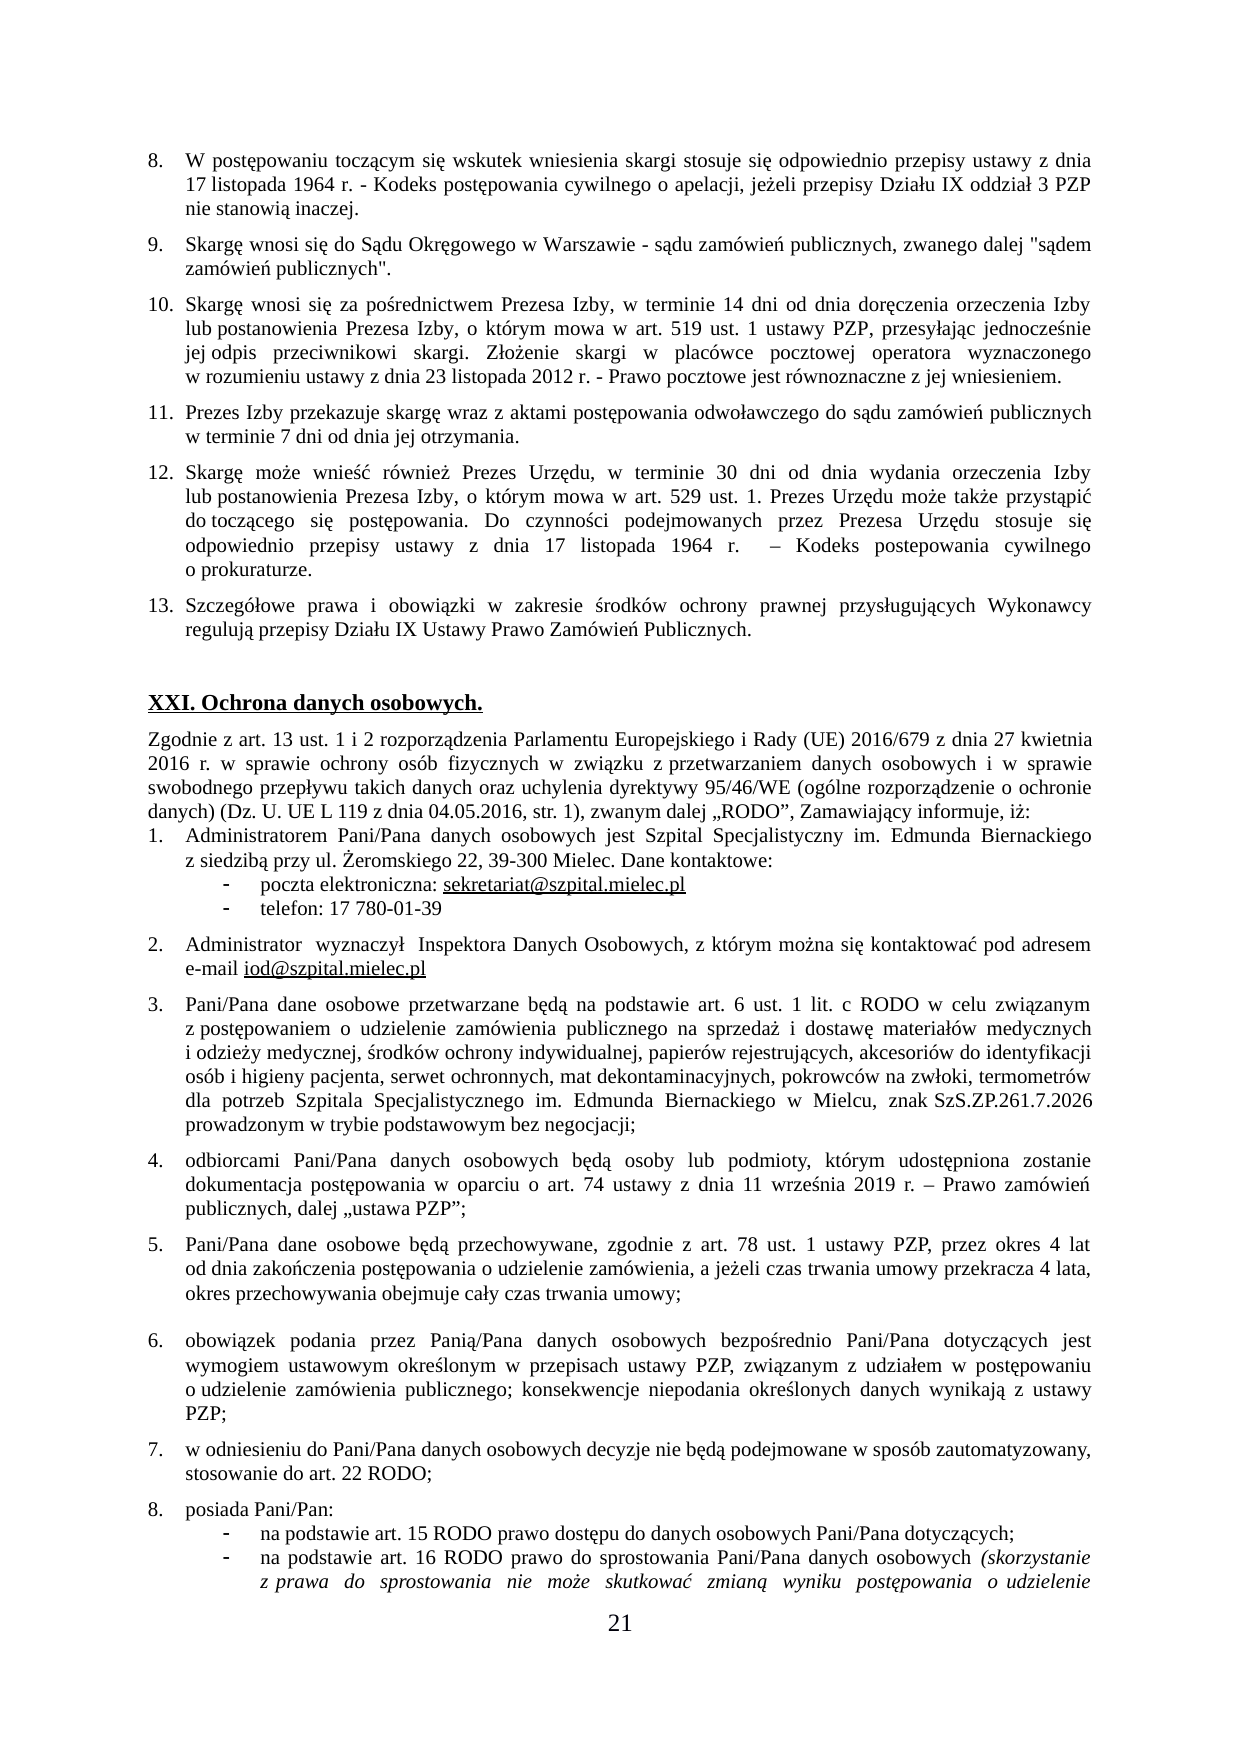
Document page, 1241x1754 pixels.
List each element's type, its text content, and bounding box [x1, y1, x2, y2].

list Skargę może wnieść również Prezes Urzędu, w terminie 30 dni od dnia wydania orzeczenia Izby lub postanowienia Prezesa Izby, o którym mowa w art. 529 ust. 1. Prezes Urzędu może także przystąpić do toczącego się postępowania. Do czynności podejmowanych przez Prezesa Urzędu stosuje się odpowiednio przepisy ustawy z dnia 17 listopada 1964 r. – Kodeks postepowania cywilnego o prokuraturze. [148, 460, 1092, 581]
list W postępowaniu toczącym się wskutek wniesienia skargi stosuje się odpowiednio przepisy ustawy z dnia 17 listopada 1964 r. - Kodeks postępowania cywilnego o apelacji, jeżeli przepisy Działu IX oddział 3 PZP nie stanowią inaczej. [148, 148, 1092, 220]
list Prezes Izby przekazuje skargę wraz z aktami postępowania odwoławczego do sądu zamówień publicznych w terminie 7 dni od dnia jej otrzymania. [148, 400, 1092, 448]
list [223, 1545, 1092, 1593]
list obowiązek podania przez Panią/Pana danych osobowych bezpośrednio Pani/Pana dotyczących jest wymogiem ustawowym określonym w przepisach ustawy PZP, związanym z udziałem w postępowaniu o udzielenie zamówienia publicznego; konsekwencje niepodania określonych danych wynikają z ustawy PZP; [148, 1328, 1092, 1425]
list Pani/Pana dane osobowe będą przechowywane, zgodnie z art. 78 ust. 1 ustawy PZP, przez okres 4 lat od dnia zakończenia postępowania o udzielenie zamówienia, a jeżeli czas trwania umowy przekracza 4 lata, okres przechowywania obejmuje cały czas trwania umowy; [148, 1232, 1092, 1304]
list na podstawie art. 15 RODO prawo dostępu do danych osobowych Pani/Pana dotyczących; [223, 1521, 1092, 1545]
list odbiorcami Pani/Pana danych osobowych będą osoby lub podmioty, którym udostępniona zostanie dokumentacja postępowania w oparciu o art. 74 ustawy z dnia 11 września 2019 r. – Prawo zamówień publicznych, dalej „ustawa PZP”; [148, 1148, 1092, 1220]
list Skargę wnosi się do Sądu Okręgowego w Warszawie - sądu zamówień publicznych, zwanego dalej "sądem zamówień publicznych". [148, 232, 1092, 280]
list poczta elektroniczna: sekretariat@szpital.mielec.pl [223, 872, 1092, 896]
list w odniesieniu do Pani/Pana danych osobowych decyzje nie będą podejmowane w sposób zautomatyzowany, stosowanie do art. 22 RODO; [148, 1437, 1092, 1485]
list Szczegółowe prawa i obowiązki w zakresie środków ochrony prawnej przysługujących Wykonawcy regulują przepisy Działu IX Ustawy Prawo Zamówień Publicznych. [148, 593, 1092, 641]
list Skargę wnosi się za pośrednictwem Prezesa Izby, w terminie 14 dni od dnia doręczenia orzeczenia Izby lub postanowienia Prezesa Izby, o którym mowa w art. 519 ust. 1 ustawy PZP, przesyłając jednocześnie jej odpis przeciwnikowi skargi. Złożenie skargi w placówce pocztowej operatora wyznaczonego w rozumieniu ustawy z dnia 23 listopada 2012 r. - Prawo pocztowe jest równoznaczne z jej wniesieniem. [148, 292, 1092, 388]
text Zgodnie z art. 13 ust. 1 i 2 rozporządzenia Parlamentu Europejskiego i Rady (UE) 2016/679 z dnia 27 kwietnia 2016 r. w sprawie ochrony osób fizycznych w związku z przetwarzaniem danych osobowych i w sprawie swobodnego przepływu takich danych oraz uchylenia dyrektywy 95/46/WE (ogólne rozporządzenie o ochronie danych) (Dz. U. UE L 119 z dnia 04.05.2016, str. 1), zwanym dalej „RODO”, Zamawiający informuje, iż: [148, 727, 1092, 823]
text XXI. Ochrona danych osobowych. [148, 689, 1092, 715]
list telefon: 17 780-01-39 [223, 896, 1092, 920]
list Administrator wyznaczył Inspektora Danych Osobowych, z którym można się kontaktować pod adresem e-mail iod@szpital.mielec.pl [148, 932, 1092, 980]
list posiada Pani/Pan: [148, 1497, 1092, 1521]
list Pani/Pana dane osobowe przetwarzane będą na podstawie art. 6 ust. 1 lit. c RODO w celu związanym z postępowaniem o udzielenie zamówienia publicznego na sprzedaż i dostawę materiałów medycznych i odzieży medycznej, środków ochrony indywidualnej, papierów rejestrujących, akcesoriów do identyfikacji osób i higieny pacjenta, serwet ochronnych, mat dekontaminacyjnych, pokrowców na zwłoki, termometrów dla potrzeb Szpitala Specjalistycznego im. Edmunda Biernackiego w Mielcu, znak SzS.ZP.261.7.2026 prowadzonym w trybie podstawowym bez negocjacji; [148, 992, 1092, 1136]
list Administratorem Pani/Pana danych osobowych jest Szpital Specjalistyczny im. Edmunda Biernackiego z siedzibą przy ul. Żeromskiego 22, 39-300 Mielec. Dane kontaktowe: [148, 823, 1092, 872]
